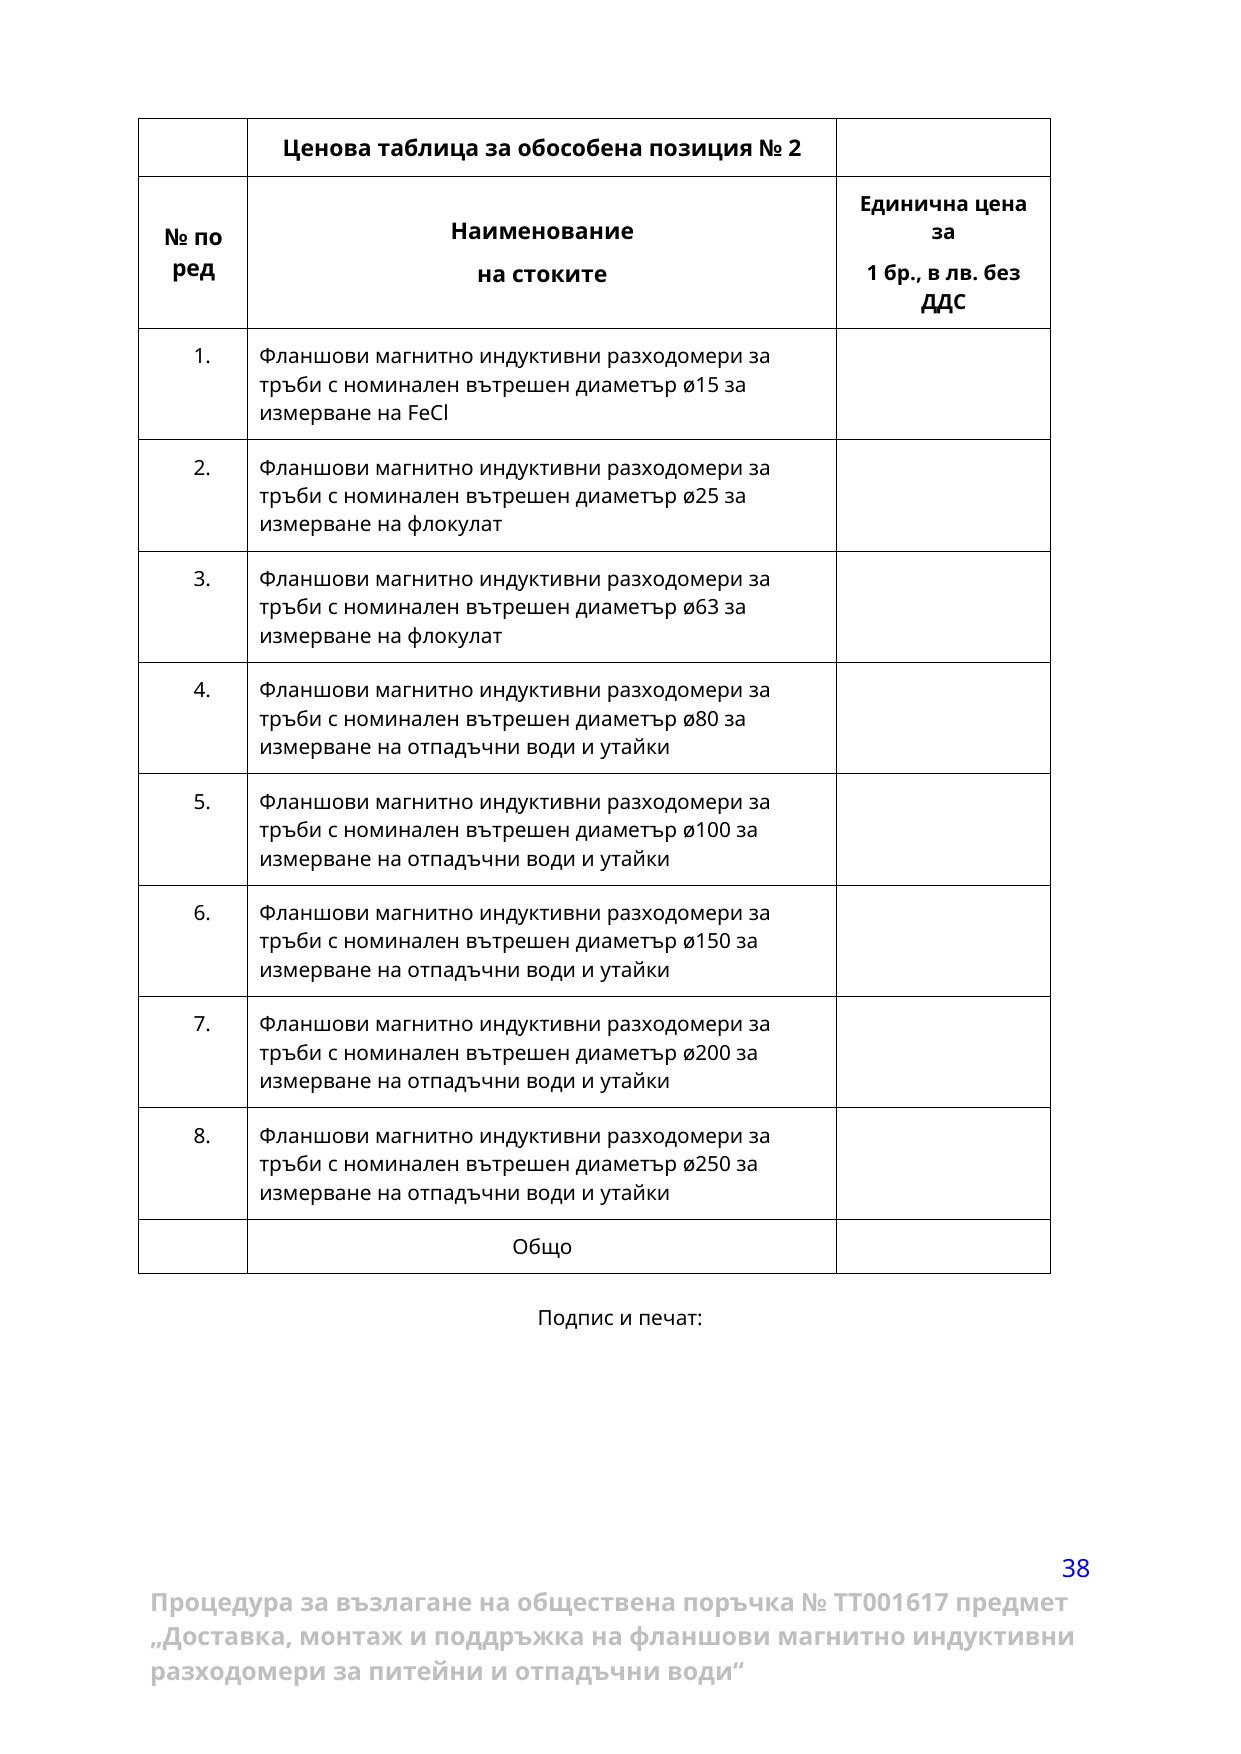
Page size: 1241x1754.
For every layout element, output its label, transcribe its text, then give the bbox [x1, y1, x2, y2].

table_cell [837, 440, 1050, 551]
table_header [837, 119, 1050, 176]
table_cell [837, 774, 1050, 884]
table_cell Наименование на стоките [248, 177, 836, 328]
table_cell [837, 329, 1050, 439]
table_cell [139, 1108, 247, 1219]
table_cell [837, 663, 1050, 773]
table_cell Фланшови магнитно индуктивни разходомери за тръби с номинален вътрешен диаметър ø15 за измерване на FeCl [248, 329, 836, 439]
table_cell [837, 1108, 1050, 1219]
table_header Ценова таблица за обособена позиция № 2 [248, 119, 836, 176]
table_cell [139, 997, 247, 1107]
table_cell [139, 440, 247, 551]
table_cell [139, 1220, 247, 1273]
table_cell [837, 886, 1050, 996]
table_cell Фланшови магнитно индуктивни разходомери за тръби с номинален вътрешен диаметър ø100 за измерване на отпадъчни води и утайки [248, 774, 836, 884]
table_cell [837, 997, 1050, 1107]
table_cell Единична цена за 1 бр., в лв. без ДДС [837, 177, 1050, 328]
text Подпис и печат: [150, 1303, 1090, 1331]
table_cell Фланшови магнитно индуктивни разходомери за тръби с номинален вътрешен диаметър ø25 за измерване на флокулат [248, 440, 836, 551]
table_cell Фланшови магнитно индуктивни разходомери за тръби с номинален вътрешен диаметър ø150 за измерване на отпадъчни води и утайки [248, 886, 836, 996]
table_cell [837, 1220, 1050, 1273]
table_cell [139, 774, 247, 884]
table_cell Фланшови магнитно индуктивни разходомери за тръби с номинален вътрешен диаметър ø80 за измерване на отпадъчни води и утайки [248, 663, 836, 773]
table_cell [139, 663, 247, 773]
table_cell Фланшови магнитно индуктивни разходомери за тръби с номинален вътрешен диаметър ø200 за измерване на отпадъчни води и утайки [248, 997, 836, 1107]
table_cell [837, 552, 1050, 662]
table_cell Общо [248, 1220, 836, 1273]
table_cell № по ред [139, 177, 247, 328]
table_cell [139, 552, 247, 662]
table_cell [139, 886, 247, 996]
table_cell Фланшови магнитно индуктивни разходомери за тръби с номинален вътрешен диаметър ø250 за измерване на отпадъчни води и утайки [248, 1108, 836, 1219]
table_cell Фланшови магнитно индуктивни разходомери за тръби с номинален вътрешен диаметър ø63 за измерване на флокулат [248, 552, 836, 662]
table_header [139, 119, 247, 176]
table_cell [139, 329, 247, 439]
